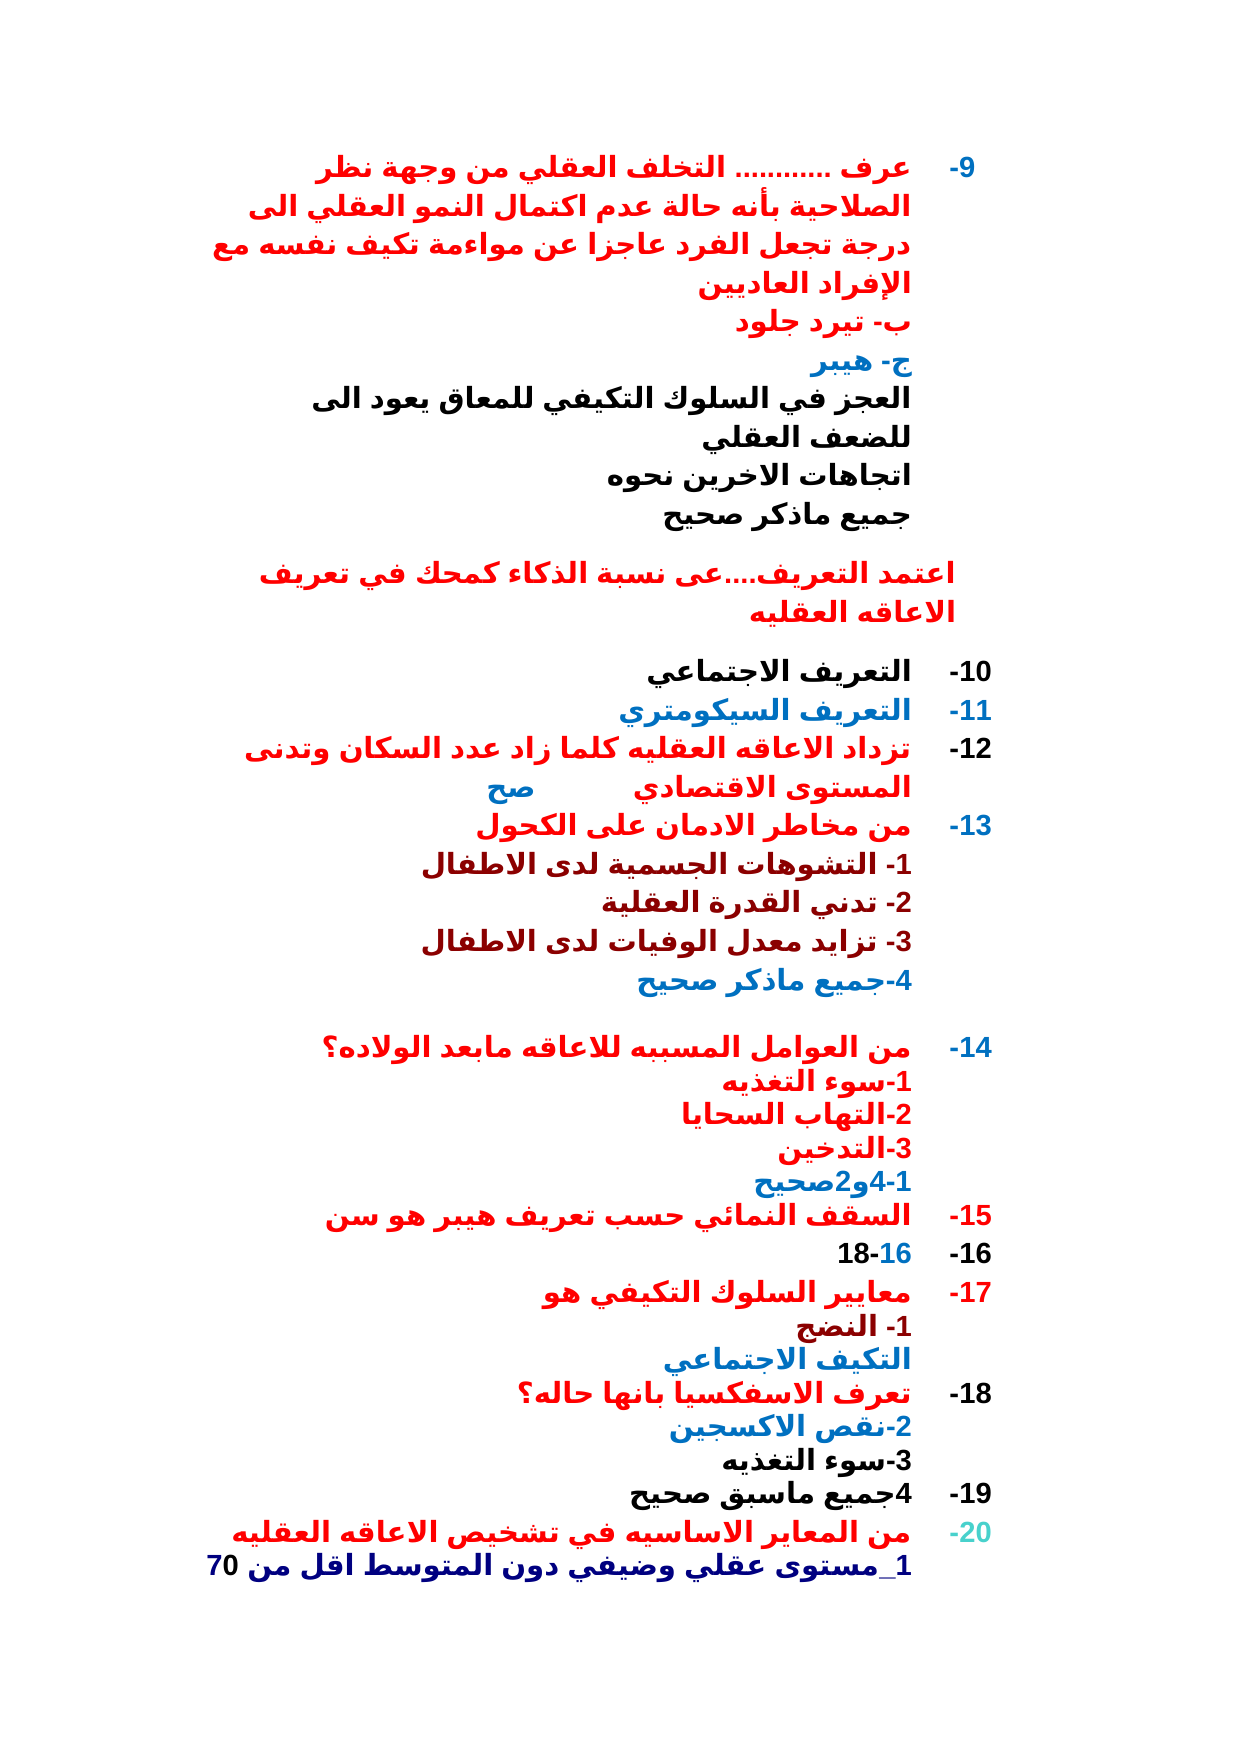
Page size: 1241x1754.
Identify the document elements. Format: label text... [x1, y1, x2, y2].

list تعرف الاسفكسيا بانها حاله؟ 2-نقص الاكسجين 3-سوء التغذيه [187, 1482, 949, 1582]
list من مخاطر الادمان على الكحول 1- التشوهات الجسمية لدى الاطفال 2- تدني القدرة العقلية 3- تزايد معدل الوفيات لدى الاطفال 4-جميع ماذكر صحيح [187, 885, 949, 1073]
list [187, 150, 912, 222]
list 18-16 [187, 1343, 949, 1376]
list معايير السلوك التكيفي هو 1- النضج التكيف الاجتماعي [187, 1381, 949, 1482]
list عرف ............ التخلف العقلي من وجهة نظر الصلاحية بأنه حالة عدم اكتمال النمو العقلي الى درجة تجعل الفرد عاجزا عن مواءمة تكيف نفسه مع الإفراد العاديين ب‌- تيرد جلود ج- هيبر [187, 227, 949, 453]
list العجز في السلوك التكيفي للمعاق يعود الى للضعف العقلي اتجاهات الاخرين نحوه جميع ماذكر صحيح [187, 458, 912, 607]
list السقف النمائي حسب تعريف هيبر هو سن [187, 1304, 949, 1338]
list تزداد الاعاقه العقليه كلما زاد عدد السكان وتدنى المستوى الاقتصادي صح [187, 808, 949, 880]
list التعريف السيكومتري [187, 770, 949, 803]
list من العوامل المسببه للاعاقه مابعد الولاده؟ 1-سوء التغذيه 2-التهاب السحايا 3-التدخين 4-1و2صحيح [187, 1107, 949, 1275]
text اعتمد التعريف....عى نسبة الذكاء كمحك في تعريف الاعاقه العقليه [187, 633, 956, 705]
list التعريف الاجتماعي [187, 731, 949, 765]
